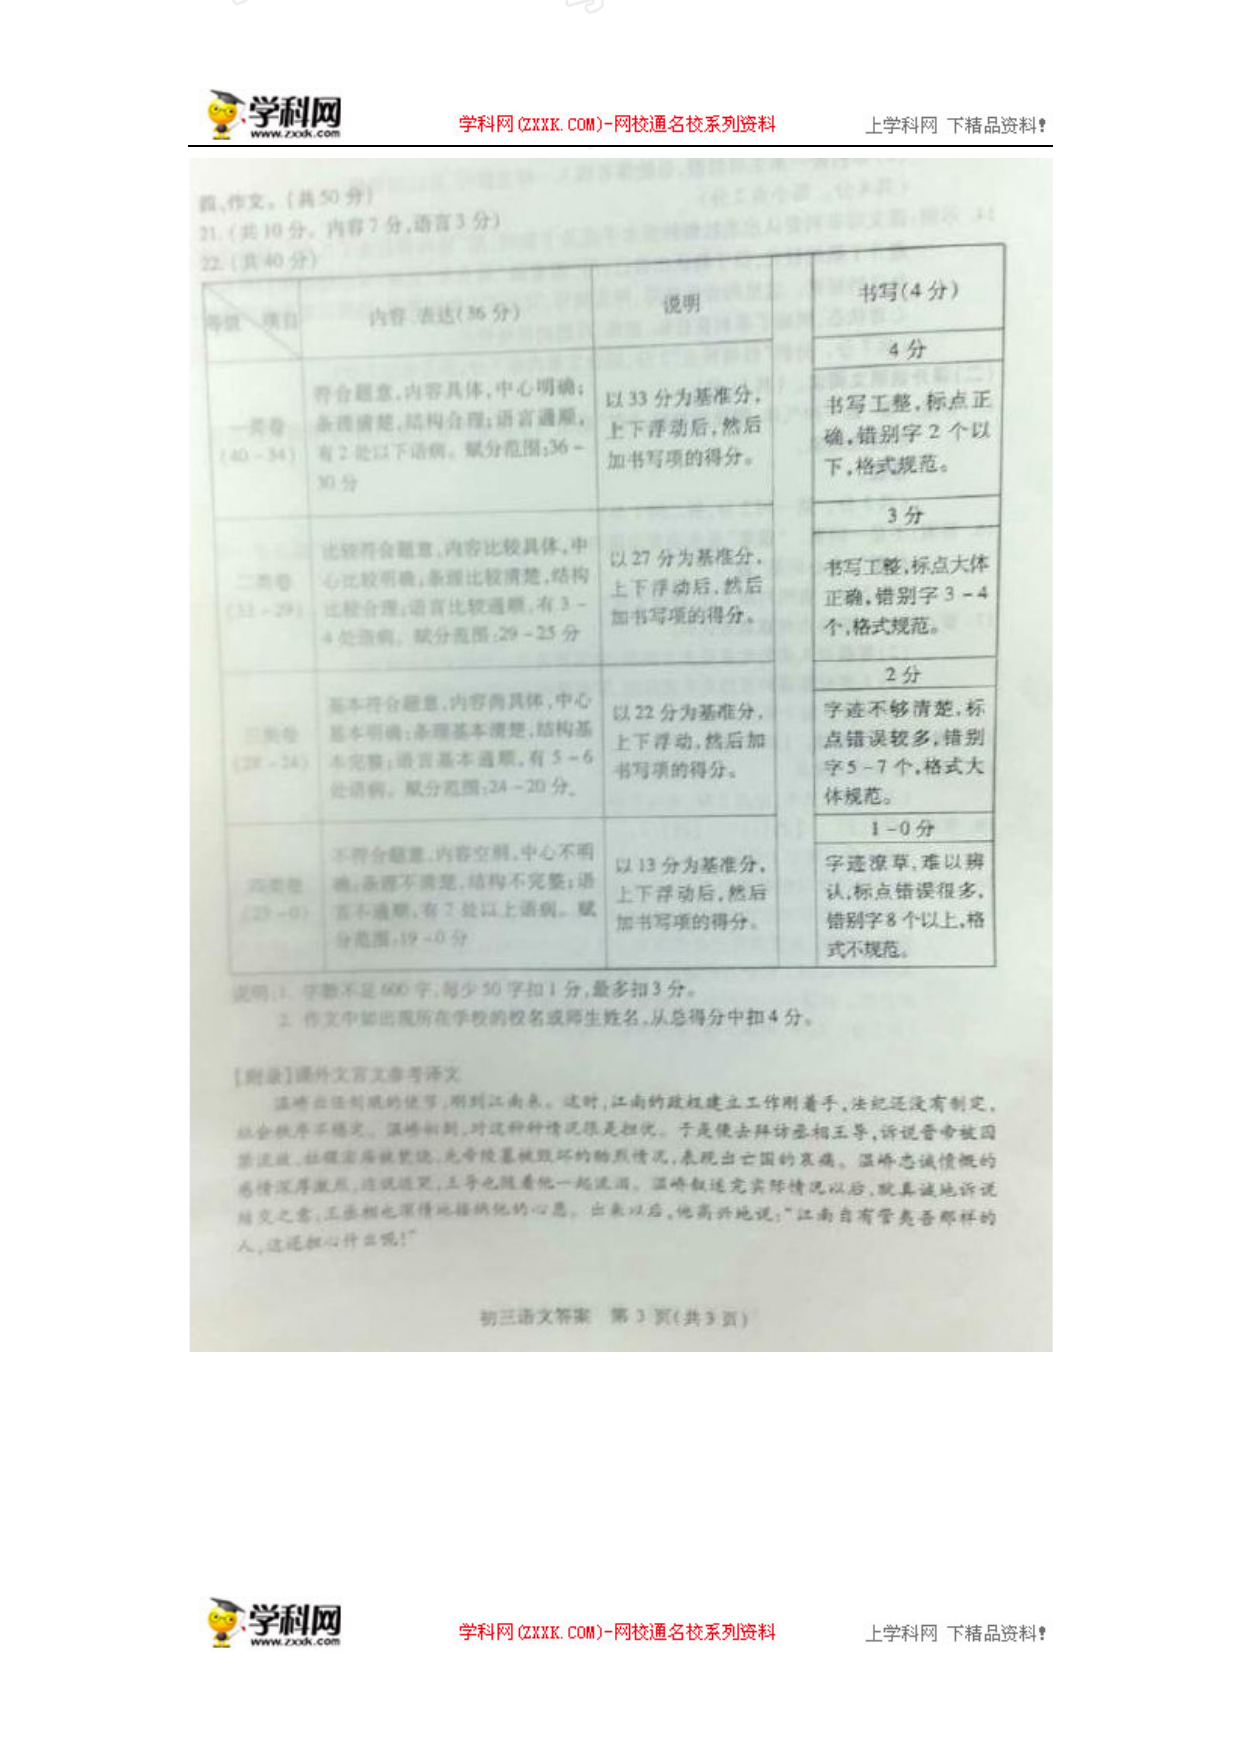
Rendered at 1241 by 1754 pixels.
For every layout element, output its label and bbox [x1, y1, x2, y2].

picture [187, 0, 1053, 1352]
picture [187, 1596, 1053, 1651]
